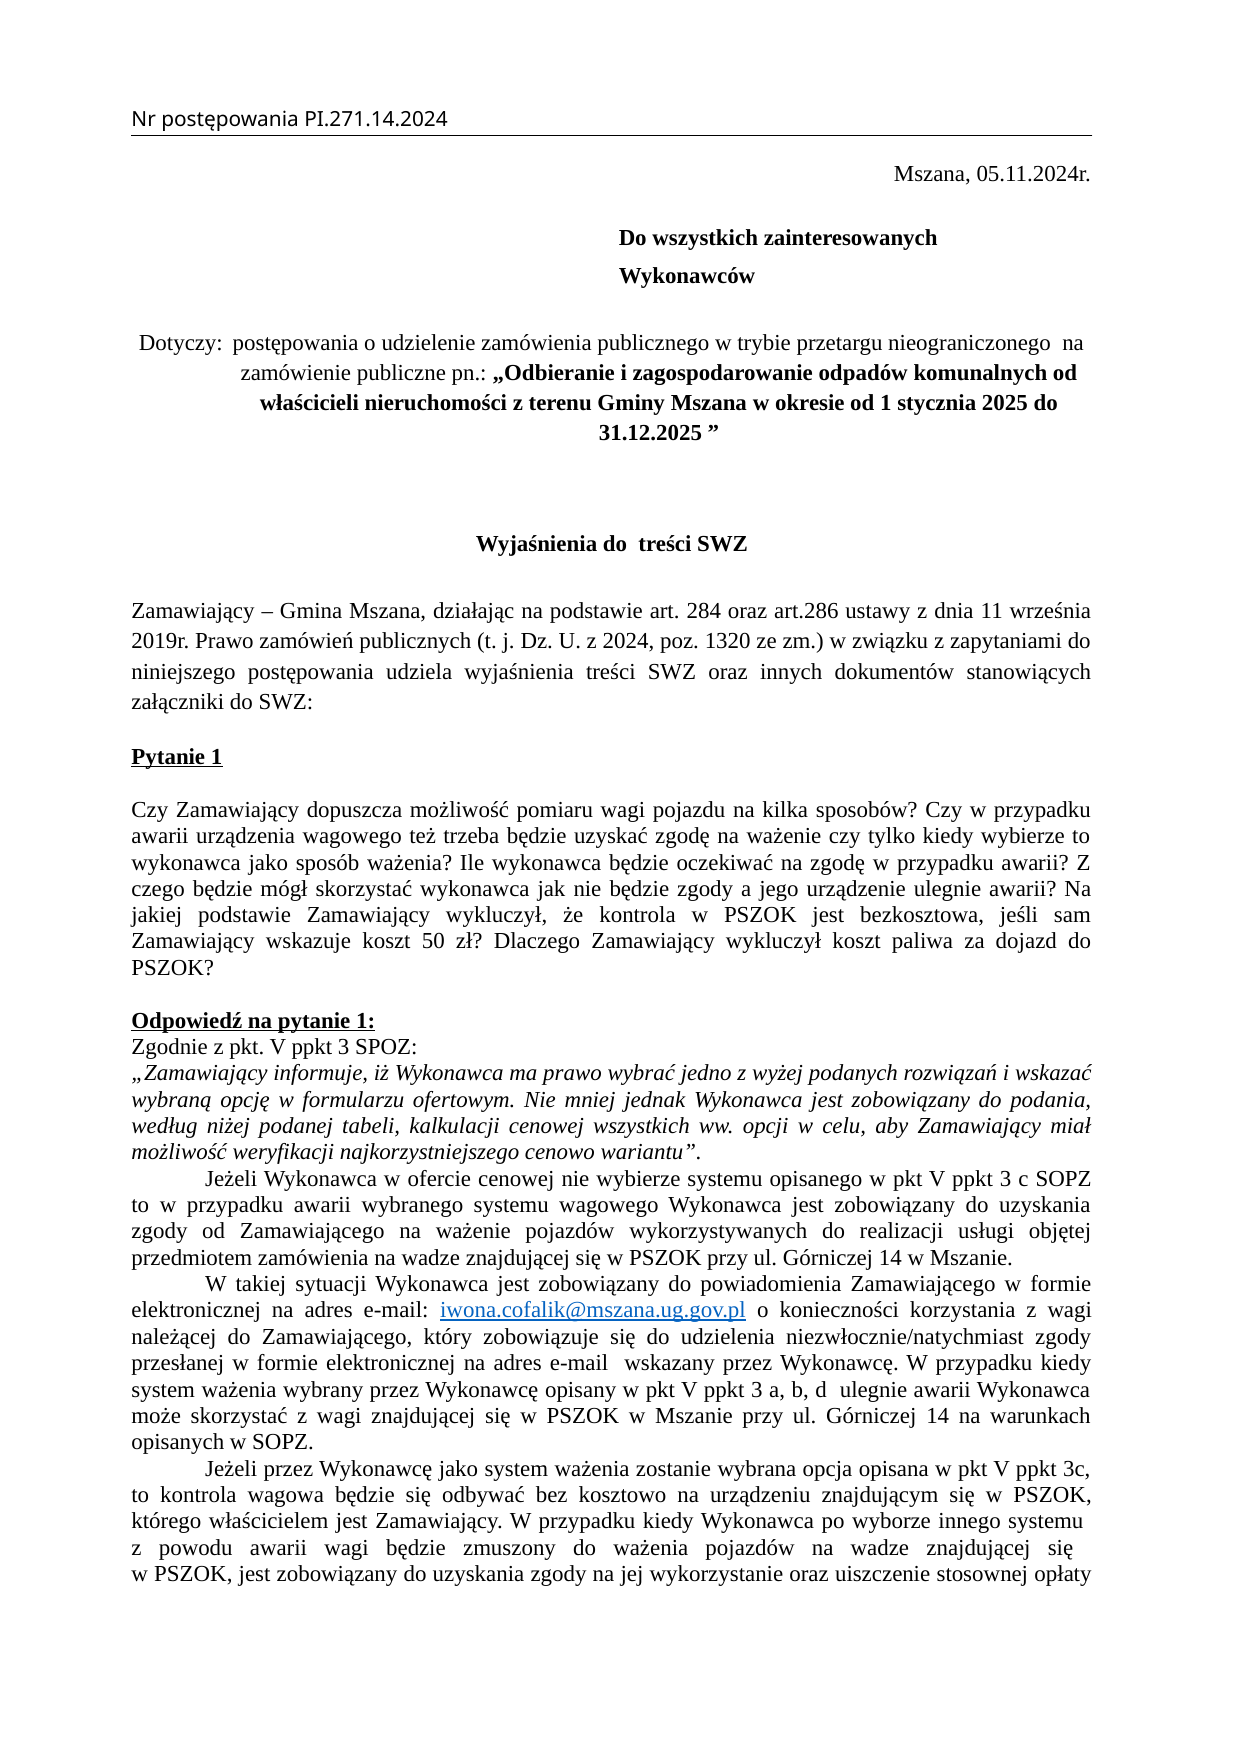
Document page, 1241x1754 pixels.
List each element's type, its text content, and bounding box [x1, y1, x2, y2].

text Pytanie 1 [131, 743, 1092, 769]
text Do wszystkich zainteresowanych [618, 224, 1091, 250]
text Czy Zamawiający dopuszcza możliwość pomiaru wagi pojazdu na kilka sposobów? Czy w przypadku awarii urządzenia wagowego też trzeba będzie uzyskać zgodę na ważenie czy tylko kiedy wybierze to wykonawca jako sposób ważenia? Ile wykonawca będzie oczekiwać na zgodę w przypadku awarii? Z czego będzie mógł skorzystać wykonawca jak nie będzie zgody a jego urządzenie ulegnie awarii? Na jakiej podstawie Zamawiający wykluczył, że kontrola w PSZOK jest bezkosztowa, jeśli sam Zamawiający wskazuje koszt 50 zł? Dlaczego Zamawiający wykluczył koszt paliwa za dojazd do PSZOK? [131, 796, 1092, 980]
text Jeżeli Wykonawca w ofercie cenowej nie wybierze systemu opisanego w pkt V ppkt 3 c SOPZ to w przypadku awarii wybranego systemu wagowego Wykonawca jest zobowiązany do uzyskania zgody od Zamawiającego na ważenie pojazdów wykorzystywanych do realizacji usługi objętej przedmiotem zamówienia na wadze znajdującej się w PSZOK przy ul. Górniczej 14 w Mszanie. [131, 1165, 1092, 1270]
text Odpowiedź na pytanie 1: [131, 1007, 1092, 1033]
text „Zamawiający informuje, iż Wykonawca ma prawo wybrać jedno z wyżej podanych rozwiązań i wskazać wybraną opcję w formularzu ofertowym. Nie mniej jednak Wykonawca jest zobowiązany do podania, według niżej podanej tabeli, kalkulacji cenowej wszystkich ww. opcji w celu, aby Zamawiający miał możliwość weryfikacji najkorzystniejszego cenowo wariantu”. [131, 1059, 1092, 1165]
text Dotyczy: postępowania o udzielenie zamówienia publicznego w trybie przetargu nieograniczonego na zamówienie publiczne pn.: „Odbieranie i zagospodarowanie odpadów komunalnych od właścicieli nieruchomości z terenu Gminy Mszana w okresie od 1 stycznia 2025 do 31.12.2025 ” [131, 328, 1092, 446]
text Mszana, 05.11.2024r. [618, 160, 1091, 186]
text W takiej sytuacji Wykonawca jest zobowiązany do powiadomienia Zamawiającego w formie elektronicznej na adres e-mail: iwona.cofalik@mszana.ug.gov.pl o konieczności korzystania z wagi należącej do Zamawiającego, który zobowiązuje się do udzielenia niezwłocznie/natychmiast zgody przesłanej w formie elektronicznej na adres e-mail wskazany przez Wykonawcę. W przypadku kiedy system ważenia wybrany przez Wykonawcę opisany w pkt V ppkt 3 a, b, d ulegnie awarii Wykonawca może skorzystać z wagi znajdującej się w PSZOK w Mszanie przy ul. Górniczej 14 na warunkach opisanych w SOPZ. [131, 1270, 1092, 1455]
text Wykonawców [131, 263, 1091, 289]
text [131, 1455, 1092, 1586]
text Zamawiający – Gmina Mszana, działając na podstawie art. 284 oraz art.286 ustawy z dnia 11 września 2019r. Prawo zamówień publicznych (t. j. Dz. U. z 2024, poz. 1320 ze zm.) w związku z zapytaniami do niniejszego postępowania udziela wyjaśnienia treści SWZ oraz innych dokumentów stanowiących załączniki do SWZ: [131, 597, 1092, 714]
text Wyjaśnienia do treści SWZ [131, 529, 1092, 556]
text Zgodnie z pkt. V ppkt 3 SPOZ: [131, 1033, 1092, 1059]
